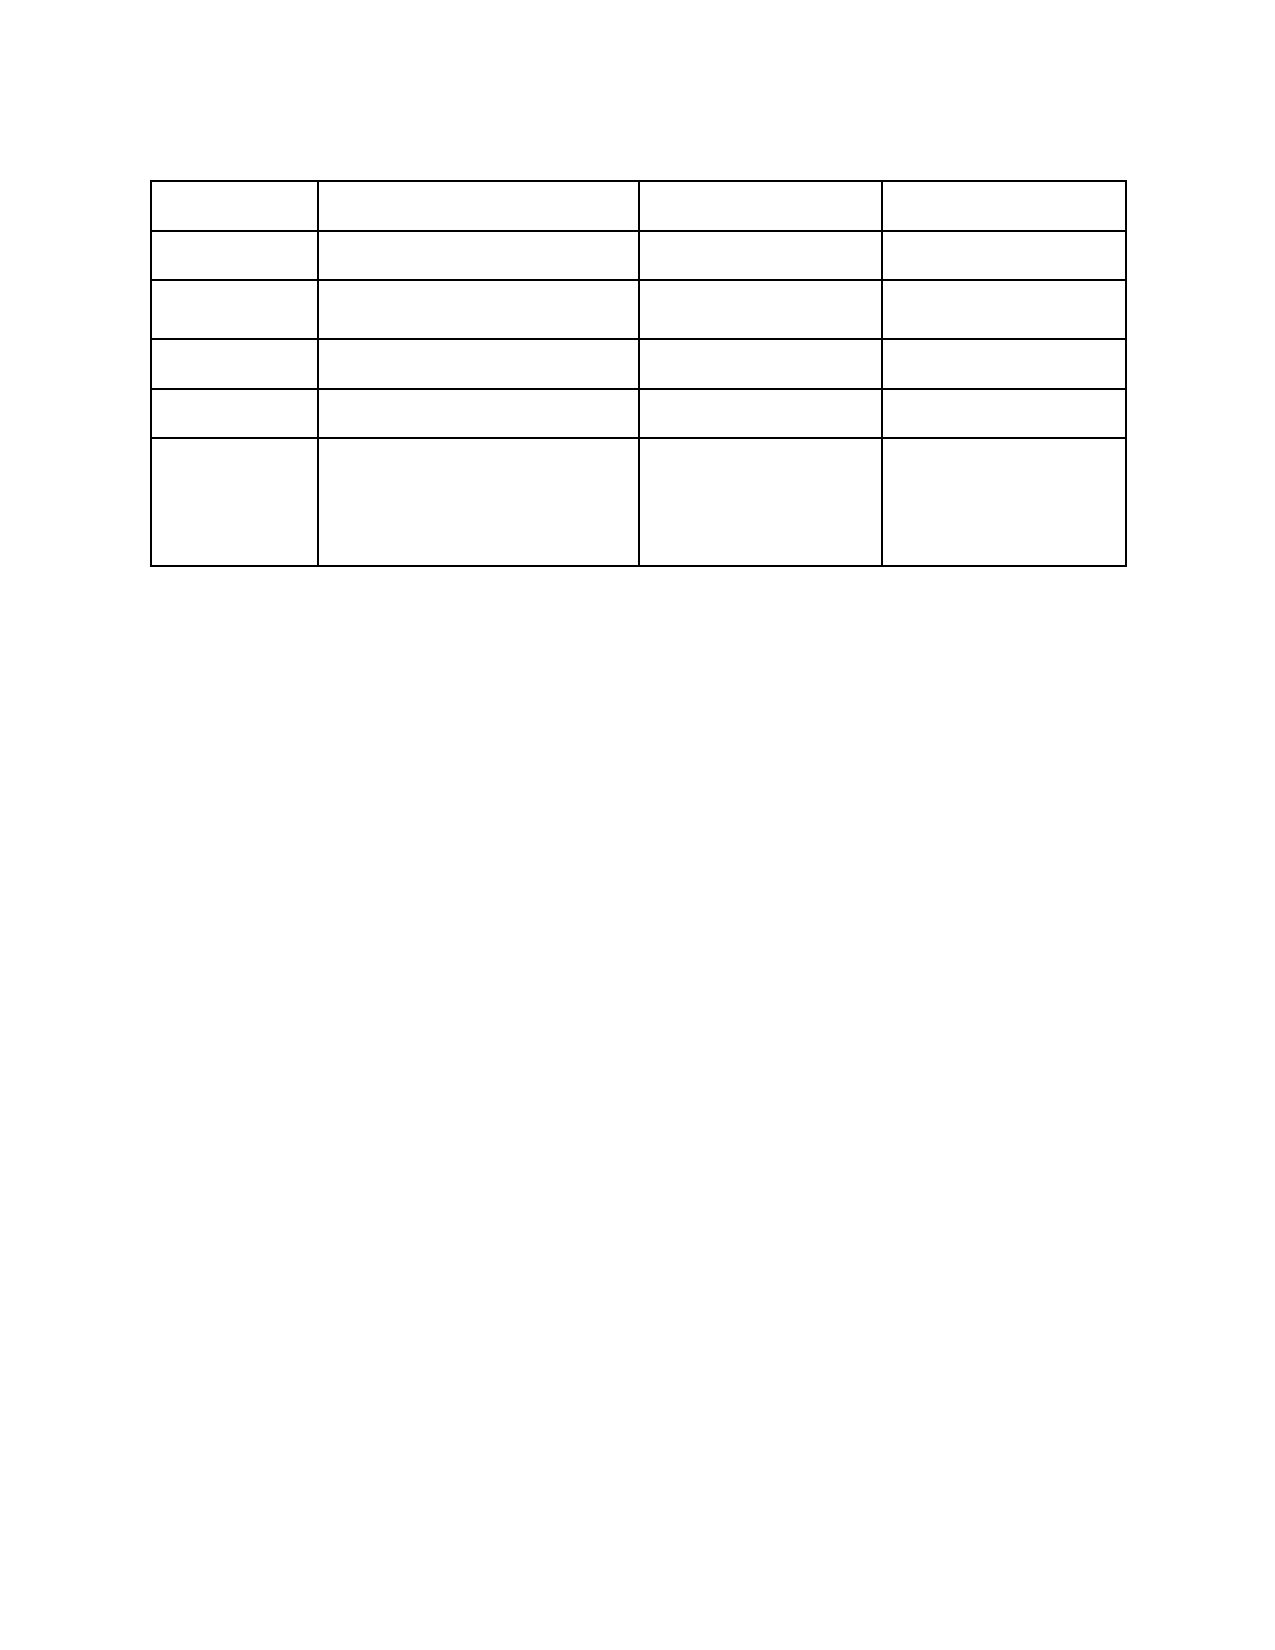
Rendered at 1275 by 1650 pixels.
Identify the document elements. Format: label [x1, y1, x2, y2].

table_cell [319, 232, 638, 279]
table_header [319, 182, 638, 229]
table_cell [640, 390, 881, 437]
table_header [883, 182, 1125, 229]
table_cell [883, 232, 1125, 279]
table_cell [640, 439, 881, 565]
table_cell [152, 232, 317, 279]
table_header [152, 182, 317, 229]
table_header [640, 182, 881, 229]
table_cell [152, 439, 317, 565]
table_cell [319, 390, 638, 437]
table_cell [319, 340, 638, 387]
table_cell [883, 439, 1125, 565]
table_cell [640, 281, 881, 338]
table_cell [319, 281, 638, 338]
table_cell [640, 232, 881, 279]
table_cell [152, 340, 317, 387]
table_cell [883, 281, 1125, 338]
table_cell [152, 281, 317, 338]
table_cell [883, 390, 1125, 437]
table_cell [152, 390, 317, 437]
table_cell [319, 439, 638, 565]
table_cell [883, 340, 1125, 387]
table_cell [640, 340, 881, 387]
